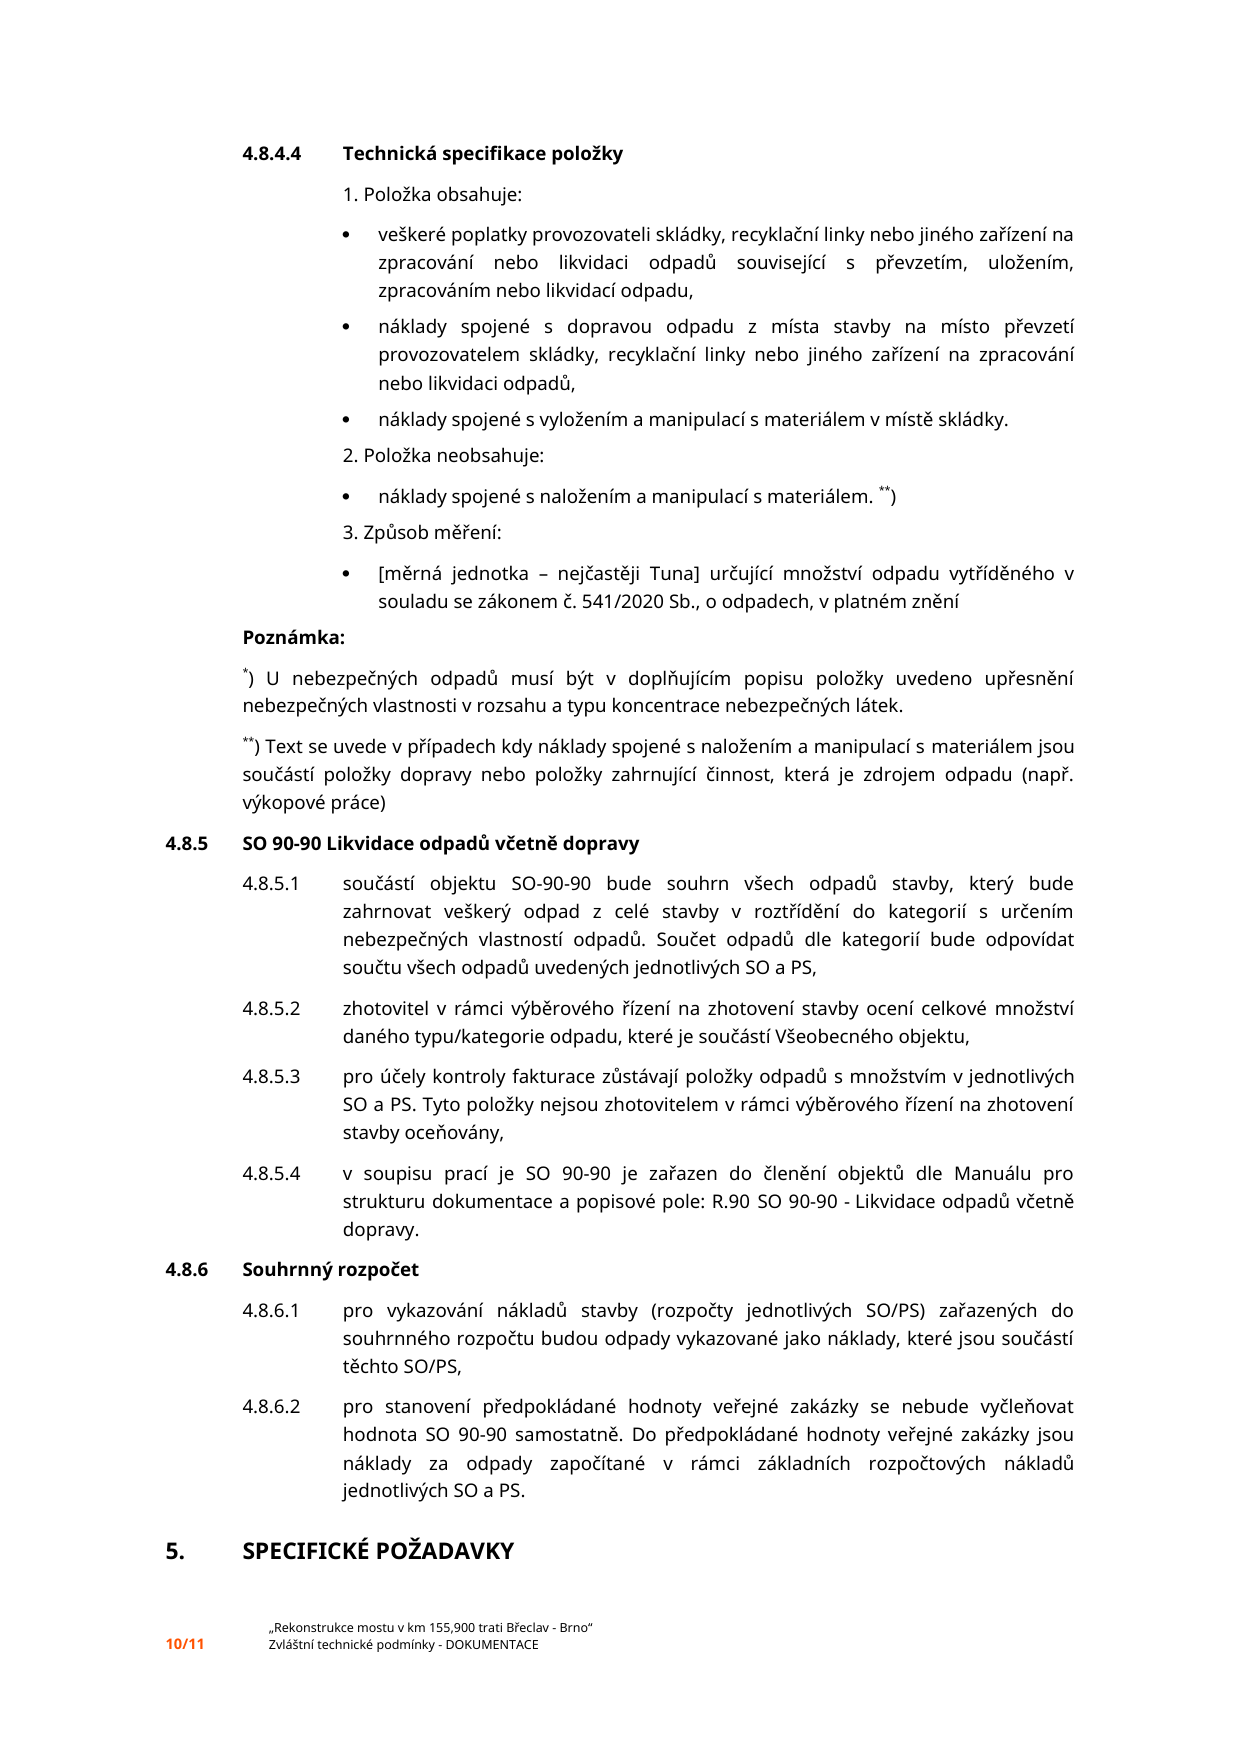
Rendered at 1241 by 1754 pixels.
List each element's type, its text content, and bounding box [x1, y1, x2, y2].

list veškeré poplatky provozovateli skládky, recyklační linky nebo jiného zařízení na zpracování nebo likvidaci odpadů související s převzetím, uložením, zpracováním nebo likvidací odpadu, [343, 221, 1075, 303]
list [měrná jednotka – nejčastěji Tuna] určující množství odpadu vytříděného v souladu se zákonem č. 541/2020 Sb., o odpadech, v platném znění [343, 560, 1075, 613]
list náklady spojené s dopravou odpadu z místa stavby na místo převzetí provozovatelem skládky, recyklační linky nebo jiného zařízení na zpracování nebo likvidaci odpadů, [343, 314, 1075, 395]
text Poznámka: [242, 624, 1075, 650]
list náklady spojené s naložením a manipulací s materiálem. **) [343, 483, 1075, 508]
text součástí objektu SO-90-90 bude souhrn všech odpadů stavby, který bude zahrnovat veškerý odpad z celé stavby v roztřídění do kategorií s určením nebezpečných vlastností odpadů. Součet odpadů dle kategorií bude odpovídat součtu všech odpadů uvedených jednotlivých SO a PS, [242, 870, 1075, 980]
list náklady spojené s vyložením a manipulací s materiálem v místě skládky. [343, 406, 1075, 432]
text 1. Položka obsahuje: [343, 181, 1075, 206]
text pro stanovení předpokládané hodnoty veřejné zakázky se nebude vyčleňovat hodnota SO 90-90 samostatně. Do předpokládané hodnoty veřejné zakázky jsou náklady za odpady započítané v rámci základních rozpočtových nákladů jednotlivých SO a PS. [242, 1394, 1075, 1503]
text 2. Položka neobsahuje: [343, 442, 1075, 468]
text zhotovitel v rámci výběrového řízení na zhotovení stavby ocení celkové množství daného typu/kategorie odpadu, které je součástí Všeobecného objektu, [242, 995, 1075, 1048]
text pro účely kontroly fakturace zůstávají položky odpadů s množstvím v jednotlivých SO a PS. Tyto položky nejsou zhotovitelem v rámci výběrového řízení na zhotovení stavby oceňovány, [242, 1063, 1075, 1145]
text v soupisu prací je SO 90-90 je zařazen do členění objektů dle Manuálu pro strukturu dokumentace a popisové pole: R.90 SO 90-90 - Likvidace odpadů včetně dopravy. [242, 1160, 1075, 1242]
text *) U nebezpečných odpadů musí být v doplňujícím popisu položky uvedeno upřesnění nebezpečných vlastnosti v rozsahu a typu koncentrace nebezpečných látek. [242, 665, 1075, 718]
text **) Text se uvede v případech kdy náklady spojené s naložením a manipulací s materiálem jsou součástí položky dopravy nebo položky zahrnující činnost, která je zdrojem odpadu (např. výkopové práce) [242, 733, 1075, 815]
text Technická specifikace položky [242, 140, 1075, 166]
text pro vykazování nákladů stavby (rozpočty jednotlivých SO/PS) zařazených do souhrnného rozpočtu budou odpady vykazované jako náklady, které jsou součástí těchto SO/PS, [242, 1297, 1075, 1379]
text SPECIFICKÉ POŽADAVKY [165, 1535, 1075, 1566]
text Souhrnný rozpočet [165, 1257, 1075, 1282]
text 3. Způsob měření: [343, 519, 1075, 545]
text SO 90-90 Likvidace odpadů včetně dopravy [165, 830, 1075, 855]
